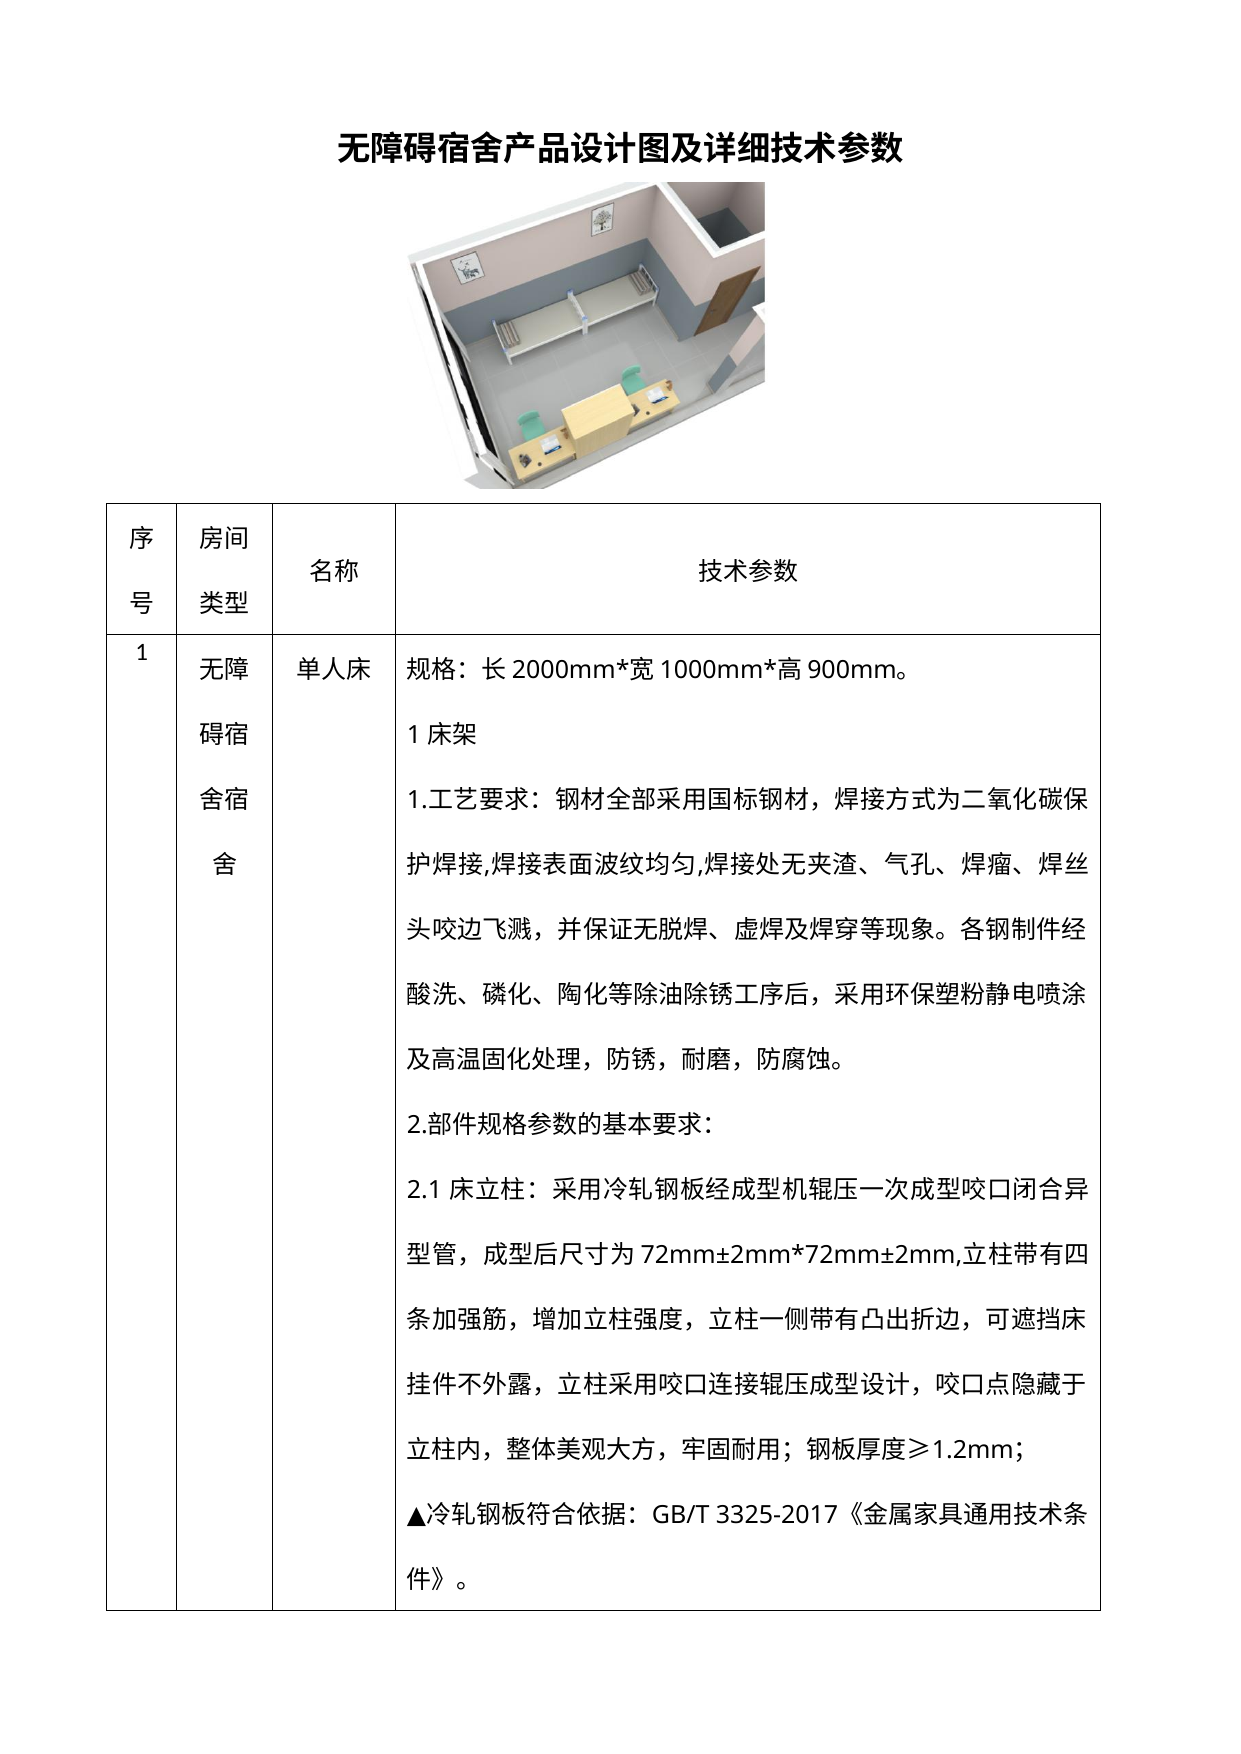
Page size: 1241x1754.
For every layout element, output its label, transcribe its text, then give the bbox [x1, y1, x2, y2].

table_header 技术参数 [396, 504, 1100, 634]
picture [373, 182, 867, 489]
table_cell 无障碍宿舍宿舍 [177, 635, 272, 1610]
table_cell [396, 635, 1100, 1610]
table_header 序号 [107, 504, 176, 634]
text 无障碍宿舍产品设计图及详细技术参数 [118, 113, 1122, 178]
table_cell 1 [107, 635, 176, 1610]
table_header 名称 [273, 504, 395, 634]
table_header 房间类型 [177, 504, 272, 634]
table_cell 单人床 [273, 635, 395, 1610]
